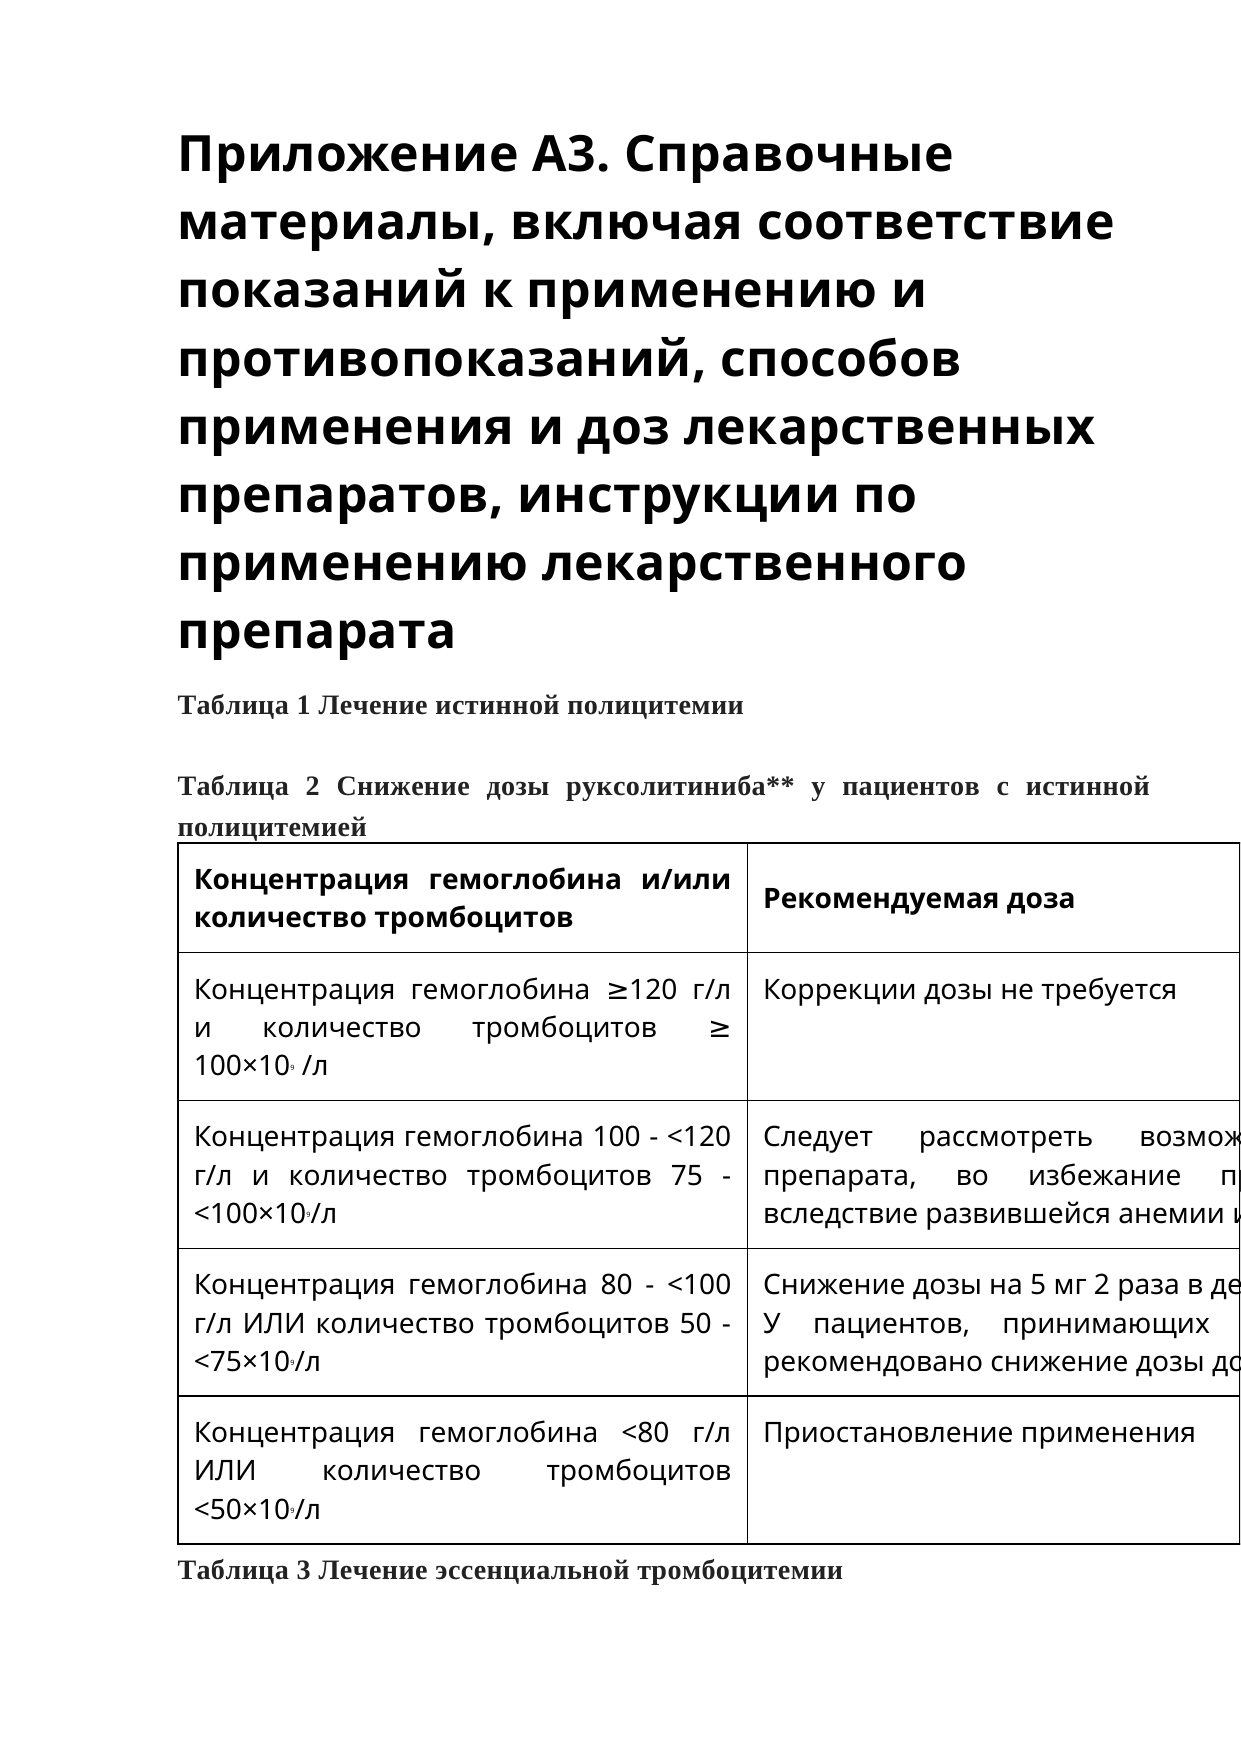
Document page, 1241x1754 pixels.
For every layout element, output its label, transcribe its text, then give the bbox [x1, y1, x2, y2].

table_cell Концентрация гемоглобина ≥120 г/л и количество тромбоцитов ≥ 100×109 /л [179, 953, 747, 1099]
table_cell Приостановление применения [748, 1397, 1239, 1543]
table_cell Концентрация гемоглобина 100 - <120 г/л и количество тромбоцитов 75 - <100×109/л [179, 1101, 747, 1247]
text Таблица 1 Лечение истинной полицитемии [177, 680, 1152, 720]
table_cell Концентрация гемоглобина <80 г/л ИЛИ количество тромбоцитов <50×109/л [179, 1397, 747, 1543]
table_cell Коррекции дозы не требуется [748, 953, 1239, 1099]
text Таблица 3 Лечение эссенциальной тромбоцитемии [177, 1545, 1152, 1585]
table_cell Следует рассмотреть возможность снижения дозы препарата, во избежание приостановления терапии вследствие развившейся анемии и тромбоцитопении. [748, 1101, 1239, 1247]
text Таблица 2 Снижение дозы руксолитиниба** у пациентов с истинной полицитемией [177, 761, 1152, 842]
table_cell Концентрация гемоглобина 80 - <100 г/л ИЛИ количество тромбоцитов 50 - <75×109/л [179, 1249, 747, 1395]
table_header Рекомендуемая доза [748, 844, 1239, 952]
table_header Концентрация гемоглобина и/или количество тромбоцитов [179, 844, 747, 952]
text Приложение А3. Справочные материалы, включая соответствие показаний к применению и противопоказаний, способов применения и доз лекарственных препаратов, инструкции по применению лекарственного препарата [177, 118, 1152, 663]
table_cell Снижение дозы на 5 мг 2 раза в день. У пациентов, принимающих 5 мг 2 раза в день, рекомендовано снижение дозы до 5 мг 1 раз в день. [748, 1249, 1239, 1395]
